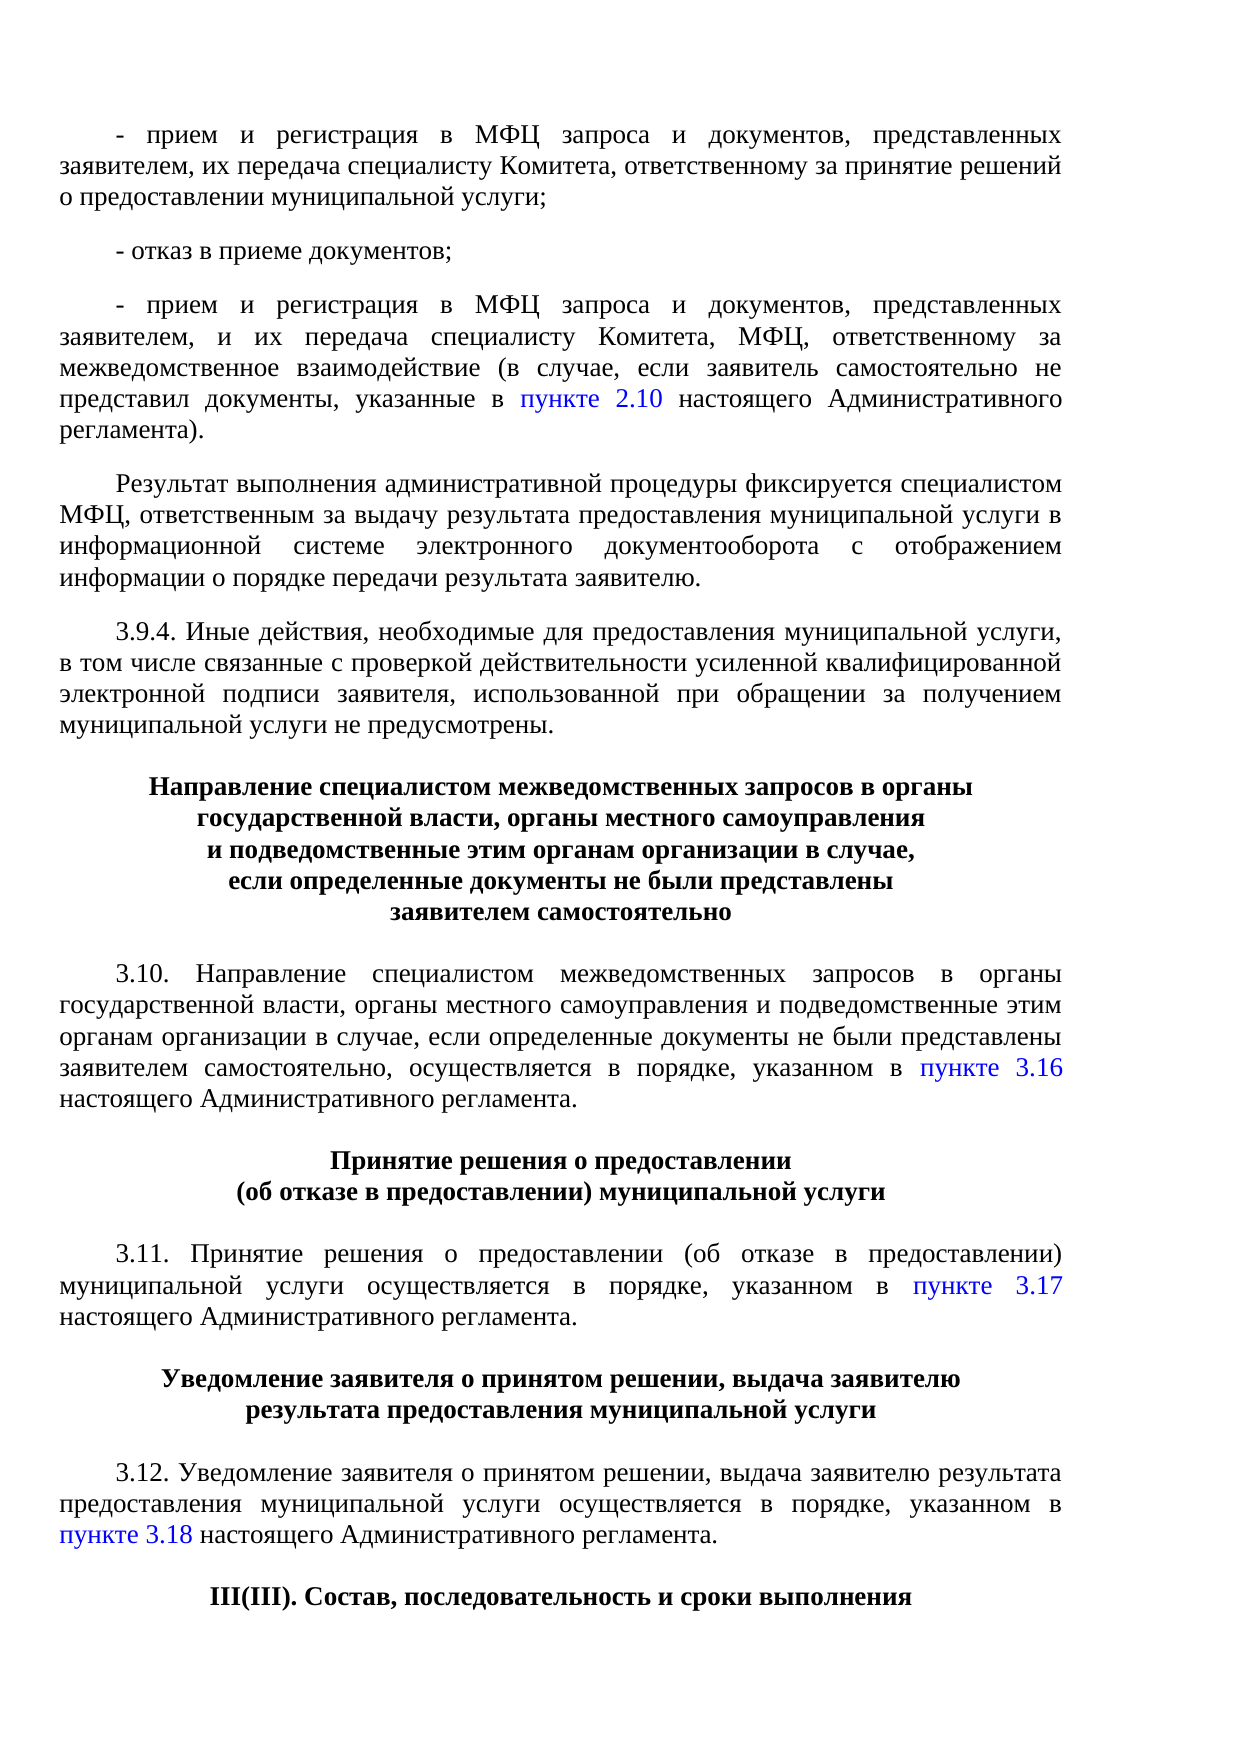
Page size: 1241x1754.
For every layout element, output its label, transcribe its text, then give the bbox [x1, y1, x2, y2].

text - отказ в приеме документов; [59, 234, 1063, 266]
text если определенные документы не были представлены [59, 864, 1063, 895]
text заявителем самостоятельно [59, 895, 1063, 926]
text государственной власти, органы местного самоуправления [59, 802, 1063, 833]
text и подведомственные этим органам организации в случае, [59, 833, 1063, 864]
text результата предоставления муниципальной услуги [59, 1393, 1063, 1424]
text - прием и регистрация в МФЦ запроса и документов, представленных заявителем, их передача специалисту Комитета, ответственному за принятие решений о предоставлении муниципальной услуги; [59, 118, 1063, 212]
text Направление специалистом межведомственных запросов в органы [59, 770, 1063, 802]
text Уведомление заявителя о принятом решении, выдача заявителю [59, 1362, 1063, 1393]
text 3.10. Направление специалистом межведомственных запросов в органы государственной власти, органы местного самоуправления и подведомственные этим органам организации в случае, если определенные документы не были представлены заявителем самостоятельно, осуществляется в порядке, указанном в пункте 3.16 настоящего Административного регламента. [59, 957, 1063, 1113]
text Результат выполнения административной процедуры фиксируется специалистом МФЦ, ответственным за выдачу результата предоставления муниципальной услуги в информационной системе электронного документооборота с отображением информации о порядке передачи результата заявителю. [59, 467, 1063, 592]
text (об отказе в предоставлении) муниципальной услуги [59, 1175, 1063, 1206]
text 3.12. Уведомление заявителя о принятом решении, выдача заявителю результата предоставления муниципальной услуги осуществляется в порядке, указанном в пункте 3.18 настоящего Административного регламента. [59, 1456, 1063, 1549]
title III(III). Состав, последовательность и сроки выполнения [59, 1580, 1063, 1611]
text Принятие решения о предоставлении [59, 1144, 1063, 1175]
text 3.9.4. Иные действия, необходимые для предоставления муниципальной услуги, в том числе связанные с проверкой действительности усиленной квалифицированной электронной подписи заявителя, использованной при обращении за получением муниципальной услуги не предусмотрены. [59, 615, 1063, 739]
text - прием и регистрация в МФЦ запроса и документов, представленных заявителем, и их передача специалисту Комитета, МФЦ, ответственному за межведомственное взаимодействие (в случае, если заявитель самостоятельно не представил документы, указанные в пункте 2.10 настоящего Административного регламента). [59, 288, 1063, 444]
text 3.11. Принятие решения о предоставлении (об отказе в предоставлении) муниципальной услуги осуществляется в порядке, указанном в пункте 3.17 настоящего Административного регламента. [59, 1238, 1063, 1331]
